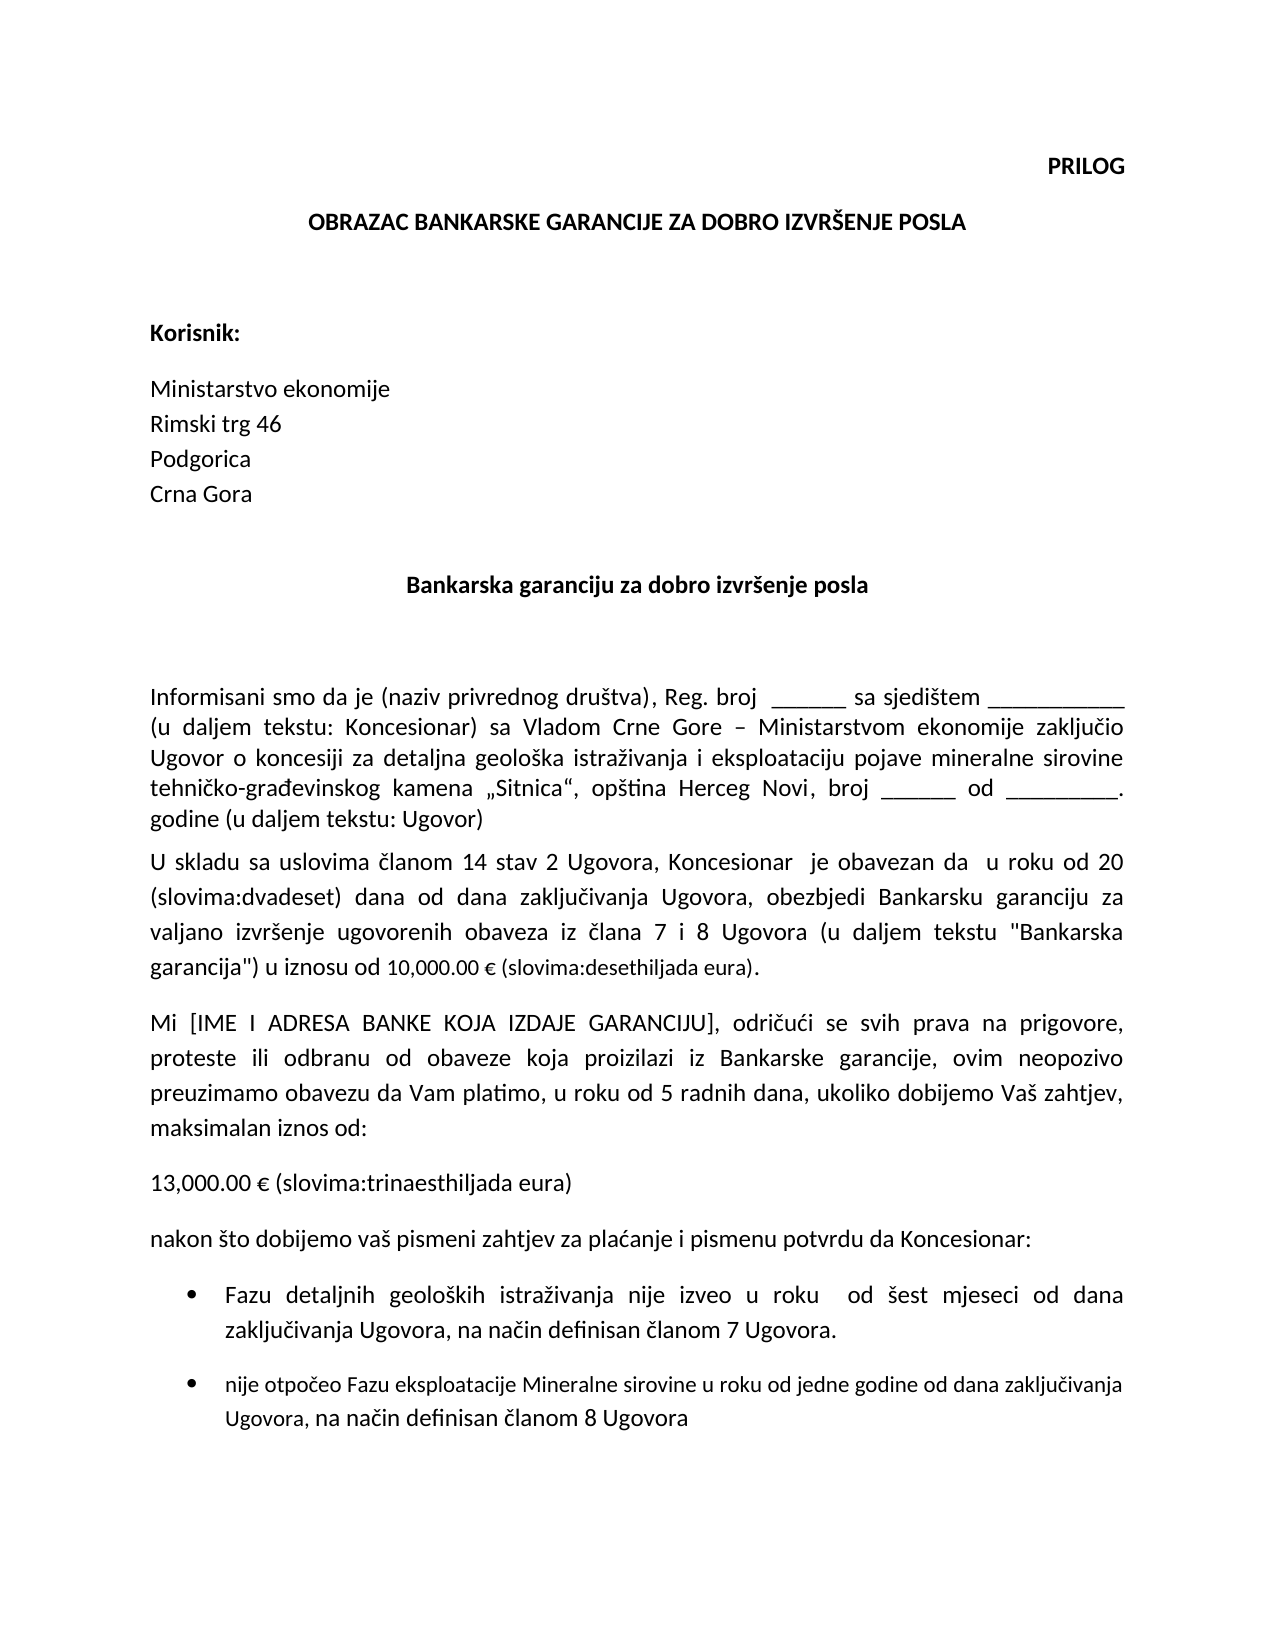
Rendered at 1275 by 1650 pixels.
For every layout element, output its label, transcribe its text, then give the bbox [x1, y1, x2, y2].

text nakon što dobijemo vaš pismeni zahtjev za plaćanje i pismenu potvrdu da Koncesionar: [150, 1223, 1125, 1254]
text Informisani smo da je (naziv privrednog društva), Reg. broj ______ sa sjedištem ___________ (u daljem tekstu: Koncesionar) sa Vladom Crne Gore – Ministarstvom ekonomije zaključio Ugovor o koncesiji za detaljna geološka istraživanja i eksploataciju pojave mineralne sirovine tehničko-građevinskog kamena „Sitnica“, opština Herceg Novi, broj ______ od _________. godine (u daljem tekstu: Ugovor) [150, 681, 1125, 833]
text 13,000.00 € (slovima:trinaesthiljada eura) [150, 1168, 1125, 1198]
list Fazu detaljnih geoloških istraživanja nije izveo u roku od šest mjeseci od dana zaključivanja Ugovora, na način definisan članom 7 Ugovora. [187, 1279, 1125, 1345]
text Podgorica [150, 443, 1125, 474]
text Ministarstvo ekonomije [150, 373, 1125, 404]
text Bankarska garanciju za dobro izvršenje posla [150, 569, 1125, 600]
text Rimski trg 46 [150, 408, 1125, 439]
text OBRAZAC BANKARSKE GARANCIJE ZA DOBRO IZVRŠENJE POSLA [150, 206, 1125, 236]
text U skladu sa uslovima članom 14 stav 2 Ugovora, Koncesionar je obavezan da u roku od 20 (slovima:dvadeset) dana od dana zaključivanja Ugovora, obezbjedi Bankarsku garanciju za valjano izvršenje ugovorenih obaveza iz člana 7 i 8 Ugovora (u daljem tekstu "Bankarska garancija") u iznosu od 10,000.00 € (slovima:desethiljada eura). [150, 846, 1125, 981]
text Crna Gora [150, 478, 1125, 509]
list nije otpočeo Fazu eksploatacije Mineralne sirovine u roku od jedne godine od dana zaključivanja Ugovora, na način definisan članom 8 Ugovora [187, 1370, 1125, 1433]
text Mi [IME I ADRESA BANKE KOJA IZDAJE GARANCIJU], odričući se svih prava na prigovore, proteste ili odbranu od obaveze koja proizilazi iz Bankarske garancije, ovim neopozivo preuzimamo obavezu da Vam platimo, u roku od 5 radnih dana, ukoliko dobijemo Vaš zahtjev, maksimalan iznos od: [150, 1007, 1125, 1142]
text PRILOG [150, 150, 1125, 181]
text Korisnik: [150, 317, 1125, 348]
